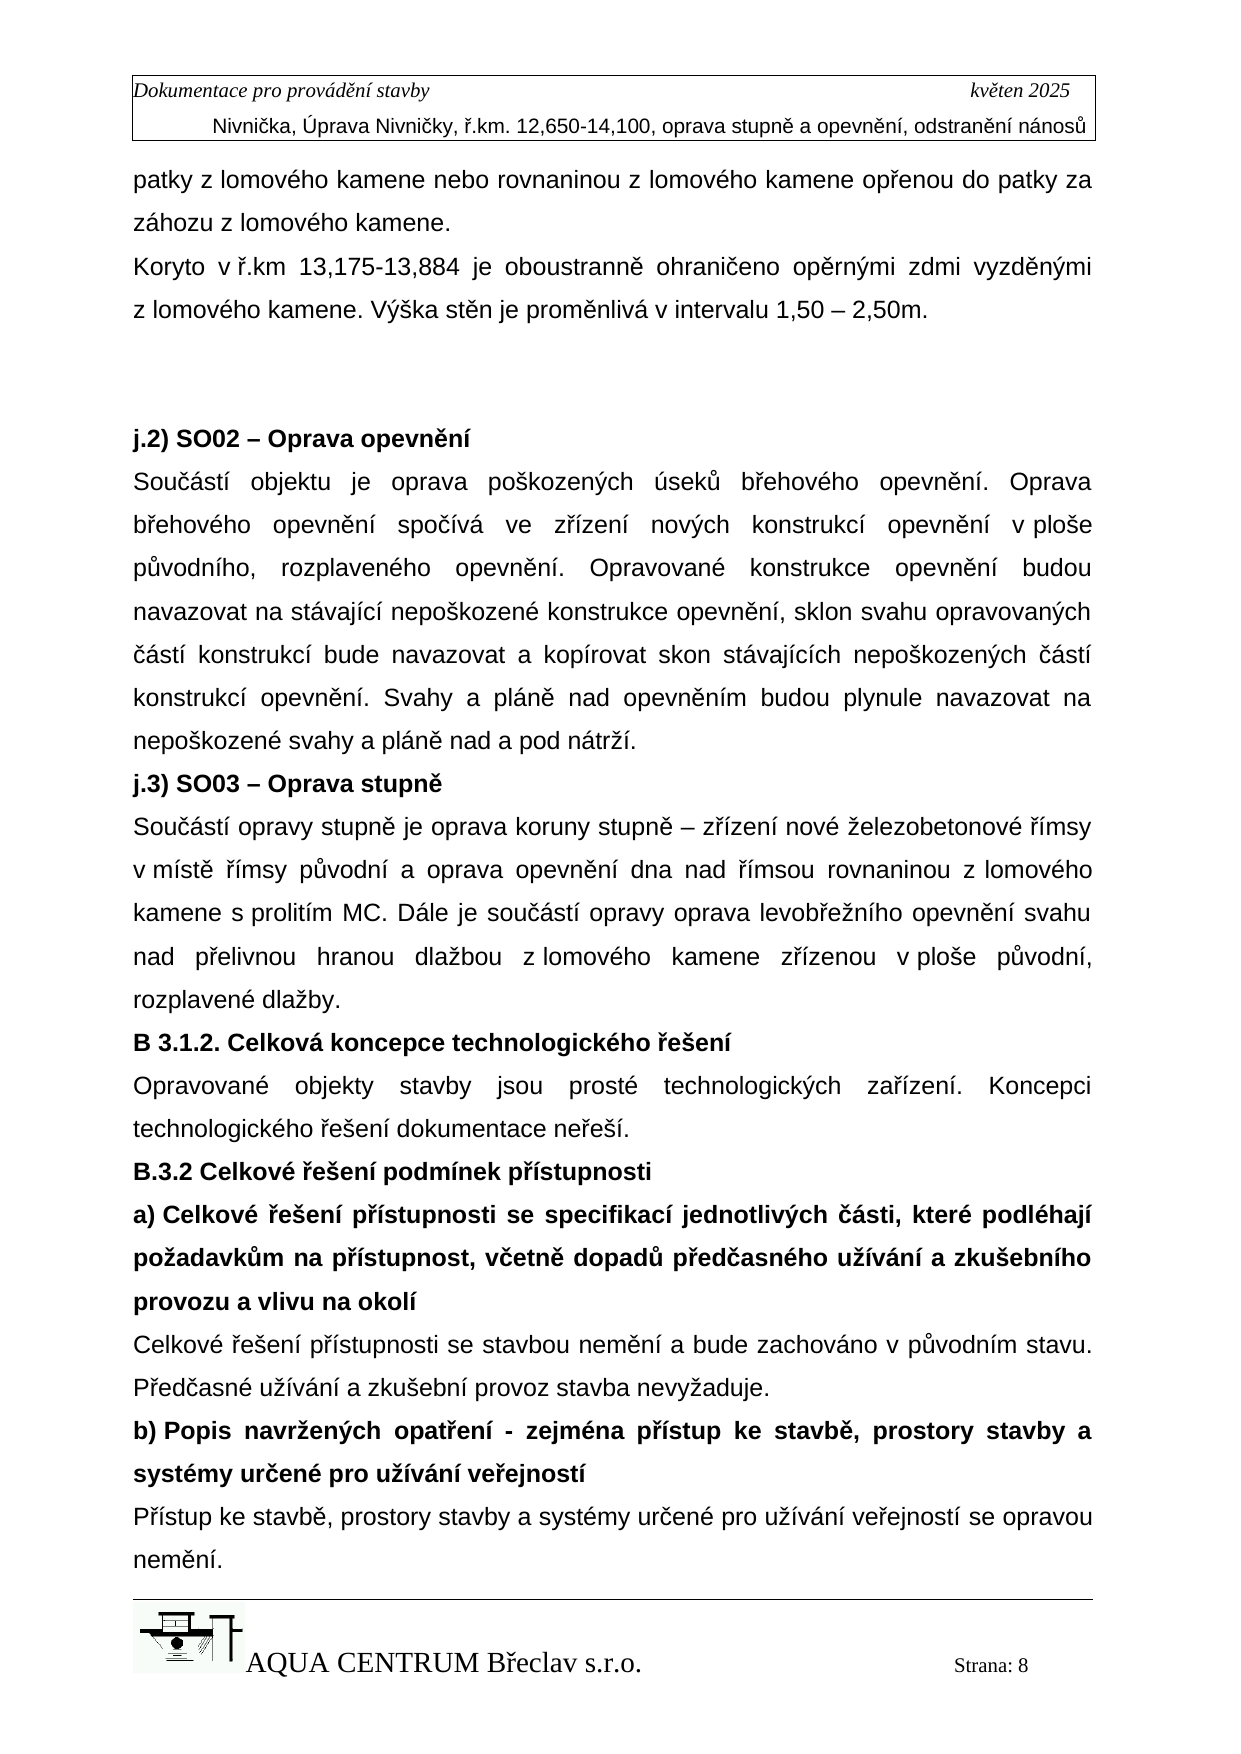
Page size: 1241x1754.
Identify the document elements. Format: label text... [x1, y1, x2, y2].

text Součástí objektu je oprava poškozených úseků břehového opevnění. Oprava břehového opevnění spočívá ve zřízení nových konstrukcí opevnění v ploše původního, rozplaveného opevnění. Opravované konstrukce opevnění budou navazovat na stávající nepoškozené konstrukce opevnění, sklon svahu opravovaných částí konstrukcí bude navazovat a kopírovat skon stávajících nepoškozených částí konstrukcí opevnění. Svahy a pláně nad opevněním budou plynule navazovat na nepoškozené svahy a pláně nad a pod nátrží. [133, 467, 1093, 755]
picture [132, 1602, 246, 1673]
text Přístup ke stavbě, prostory stavby a systémy určené pro užívání veřejností se opravou nemění. [133, 1502, 1093, 1574]
text b) Popis navržených opatření - zejména přístup ke stavbě, prostory stavby a systémy určené pro užívání veřejností [133, 1416, 1093, 1488]
text B.3.2 Celkové řešení podmínek přístupnosti [133, 1157, 1093, 1186]
text Opravované objekty stavby jsou prosté technologických zařízení. Koncepci technologického řešení dokumentace neřeší. [133, 1071, 1093, 1143]
text Součástí opravy stupně je oprava koruny stupně – zřízení nové železobetonové římsy v místě římsy původní a oprava opevnění dna nad římsou rovnaninou z lomového kamene s prolitím MC. Dále je součástí opravy oprava levobřežního opevnění svahu nad přelivnou hranou dlažbou z lomového kamene zřízenou v ploše původní, rozplavené dlažby. [133, 812, 1093, 1013]
text j.3) SO03 – Oprava stupně [133, 769, 1093, 798]
text B 3.1.2. Celková koncepce technologického řešení [133, 1028, 1093, 1057]
text a) Celkové řešení přístupnosti se specifikací jednotlivých části, které podléhají požadavkům na přístupnost, včetně dopadů předčasného užívání a zkušebního provozu a vlivu na okolí [133, 1200, 1093, 1315]
text Celkové řešení přístupnosti se stavbou nemění a bude zachováno v původním stavu. Předčasné užívání a zkušební provoz stavba nevyžaduje. [133, 1330, 1093, 1402]
text Koryto v ř.km 13,175-13,884 je oboustranně ohraničeno opěrnými zdmi vyzděnými z lomového kamene. Výška stěn je proměnlivá v intervalu 1,50 – 2,50m. [133, 252, 1093, 323]
text j.2) SO02 – Oprava opevnění [133, 424, 1093, 453]
